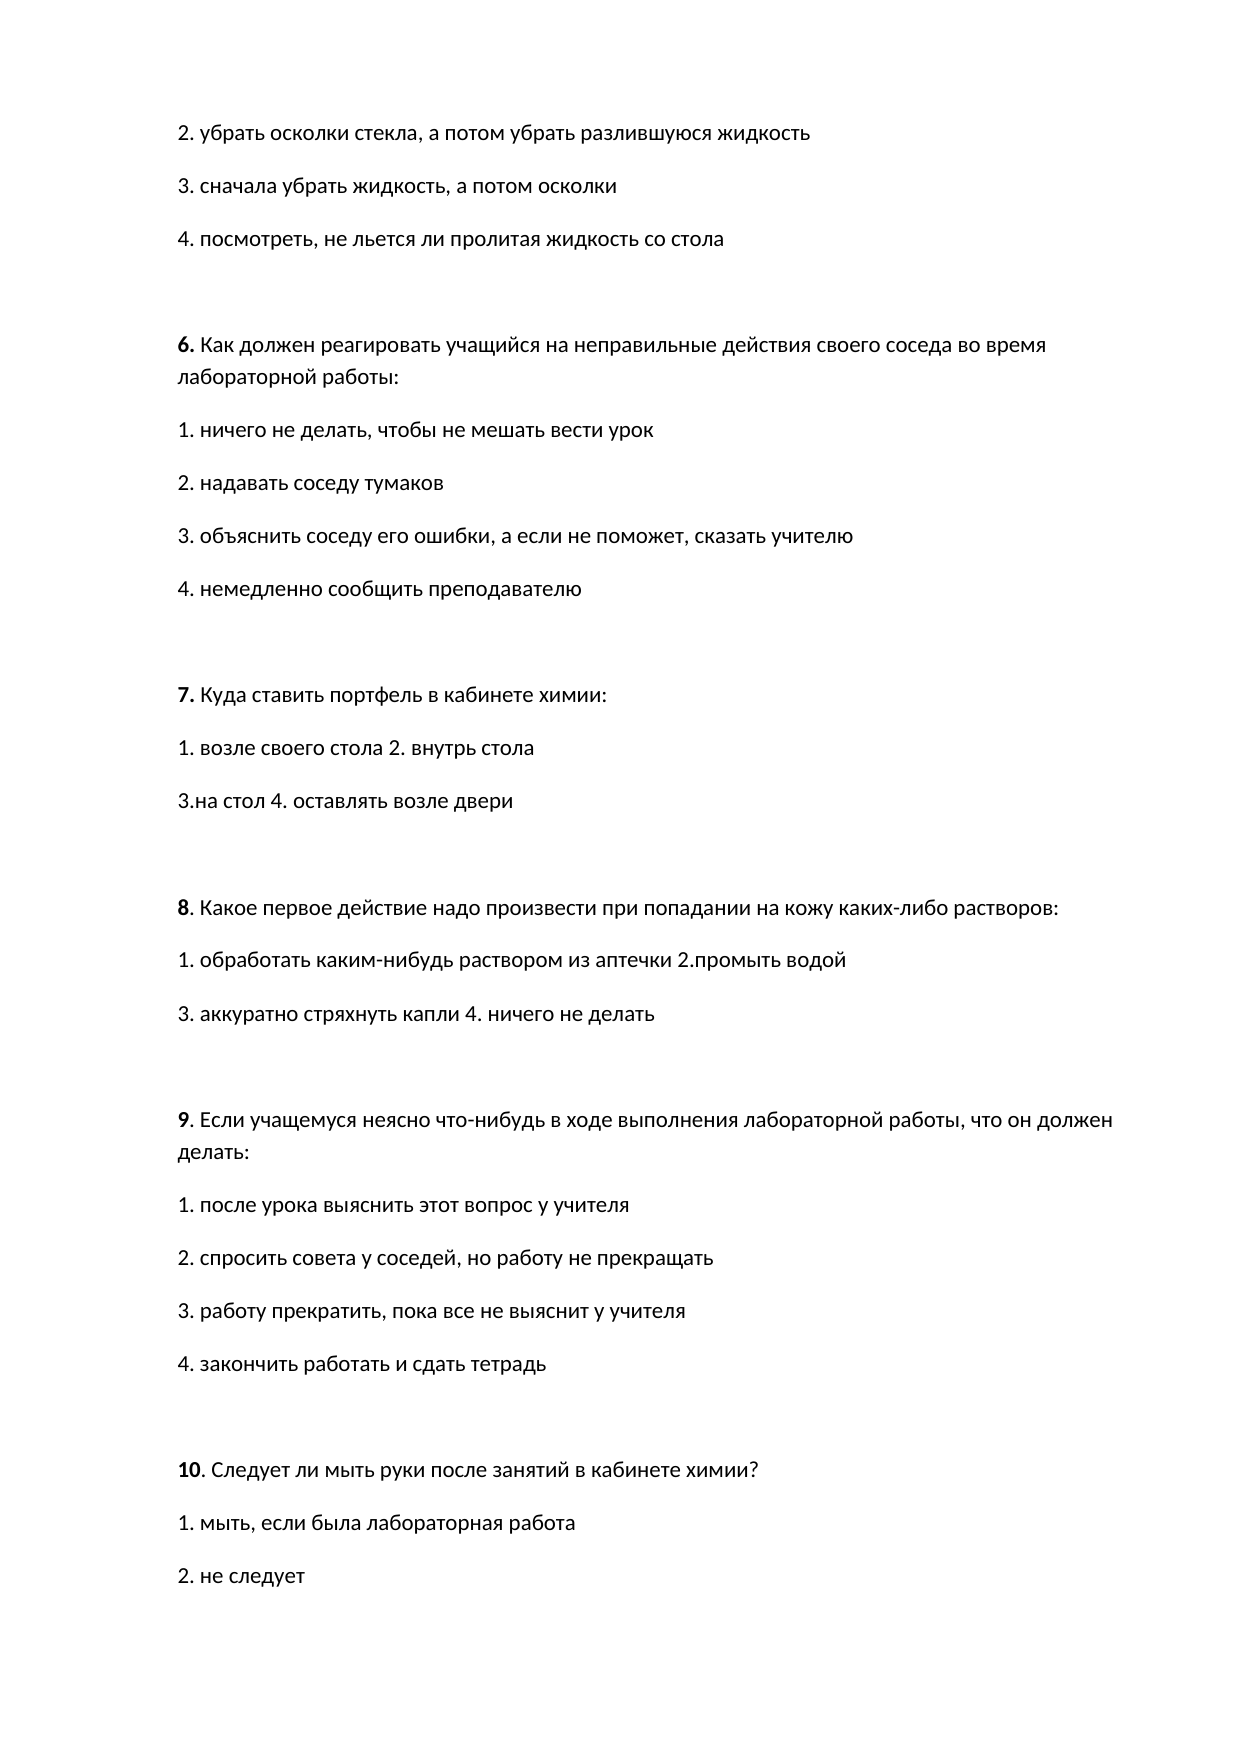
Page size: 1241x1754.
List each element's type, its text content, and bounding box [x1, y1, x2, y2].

text 4. посмотреть, не льется ли пролитая жидкость со стола [177, 224, 1152, 252]
text 7. Куда ставить портфель в кабинете химии: [177, 681, 1152, 708]
text 4. немедленно сообщить преподавателю [177, 574, 1152, 602]
text 1. ничего не делать, чтобы не мешать вести урок [177, 415, 1152, 443]
text 2. не следует [177, 1561, 1152, 1589]
text 1. после урока выяснить этот вопрос у учителя [177, 1190, 1152, 1218]
text 2. убрать осколки стекла, а потом убрать разлившуюся жидкость [177, 118, 1152, 146]
text 2. спросить совета у соседей, но работу не прекращать [177, 1243, 1152, 1271]
text 3.на стол 4. оставлять возле двери [177, 787, 1152, 814]
text 1. обработать каким-нибудь раствором из аптечки 2.промыть водой [177, 946, 1152, 974]
text 3. аккуратно стряхнуть капли 4. ничего не делать [177, 999, 1152, 1027]
text 8. Какое первое действие надо произвести при попадании на кожу каких-либо растворов: [177, 893, 1152, 921]
text 1. мыть, если была лабораторная работа [177, 1508, 1152, 1536]
text 3. работу прекратить, пока все не выяснит у учителя [177, 1296, 1152, 1324]
text 10. Следует ли мыть руки после занятий в кабинете химии? [177, 1455, 1152, 1483]
text 9. Если учащемуся неясно что-нибудь в ходе выполнения лабораторной работы, что он должен делать: [177, 1105, 1152, 1165]
text 1. возле своего стола 2. внутрь стола [177, 733, 1152, 762]
text 2. надавать соседу тумаков [177, 468, 1152, 496]
text 6. Как должен реагировать учащийся на неправильные действия своего соседа во время лабораторной работы: [177, 330, 1152, 390]
text 3. объяснить соседу его ошибки, а если не поможет, сказать учителю [177, 521, 1152, 549]
text 3. сначала убрать жидкость, а потом осколки [177, 171, 1152, 199]
text 4. закончить работать и сдать тетрадь [177, 1349, 1152, 1377]
